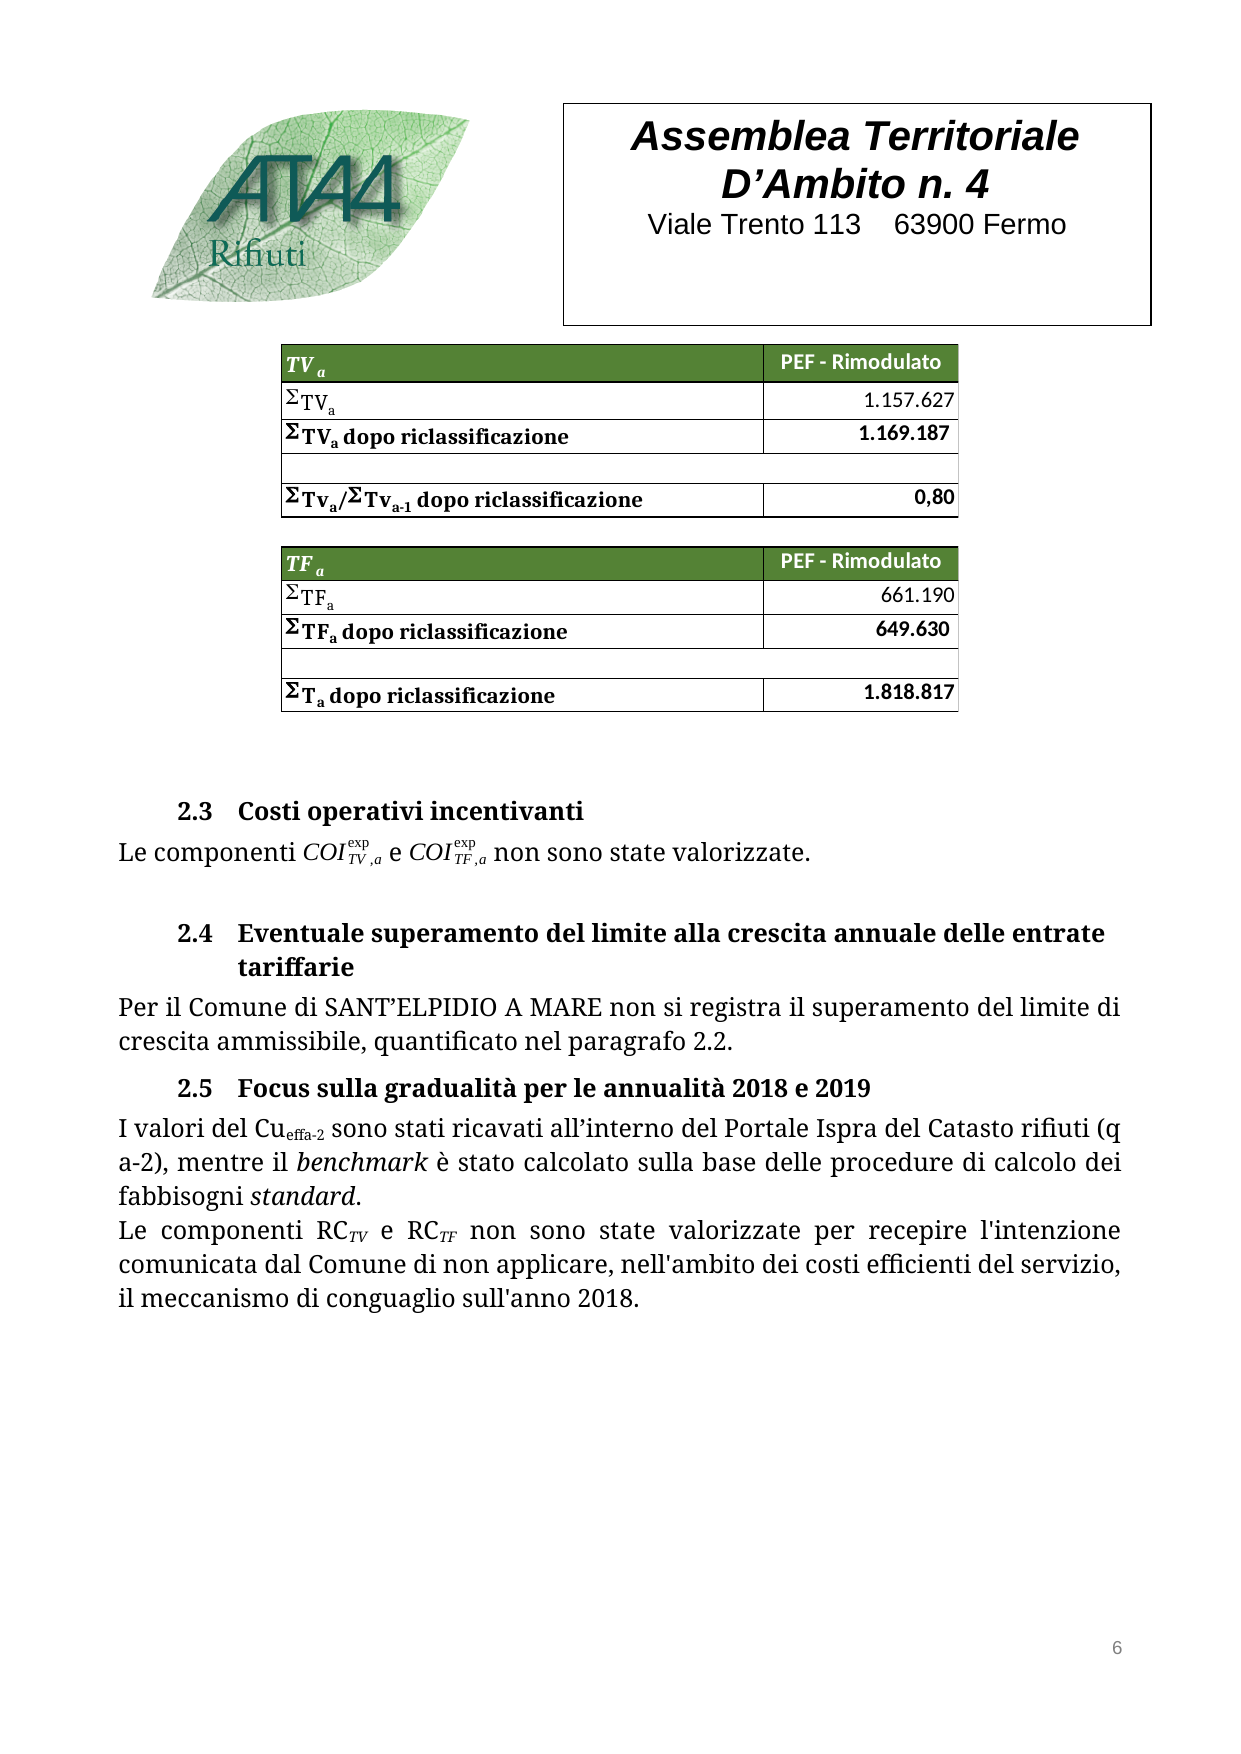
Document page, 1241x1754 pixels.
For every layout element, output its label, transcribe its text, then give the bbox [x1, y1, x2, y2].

subtitle Focus sulla gradualità per le annualità 2018 e 2019 [177, 1070, 1122, 1104]
text Le componenti e non sono state valorizzate. [118, 834, 1122, 869]
text Per il Comune di SANT’ELPIDIO A MARE non si registra il superamento del limite di crescita ammissibile, quantificato nel paragrafo 2.2. [118, 989, 1122, 1058]
subtitle Eventuale superamento del limite alla crescita annuale delle entrate tariffarie [177, 915, 1122, 983]
text I valori del Cueffa-2 sono stati ricavati all’interno del Portale Ispra del Catasto rifiuti (q a-2), mentre il benchmark è stato calcolato sulla base delle procedure di calcolo dei fabbisogni standard. [118, 1111, 1122, 1213]
subtitle Costi operativi incentivanti [177, 793, 1122, 827]
text Le componenti RCTV e RCTF non sono state valorizzate per recepire l'intenzione comunicata dal Comune di non applicare, nell'ambito dei costi efficienti del servizio, il meccanismo di conguaglio sull'anno 2018. [118, 1213, 1122, 1315]
